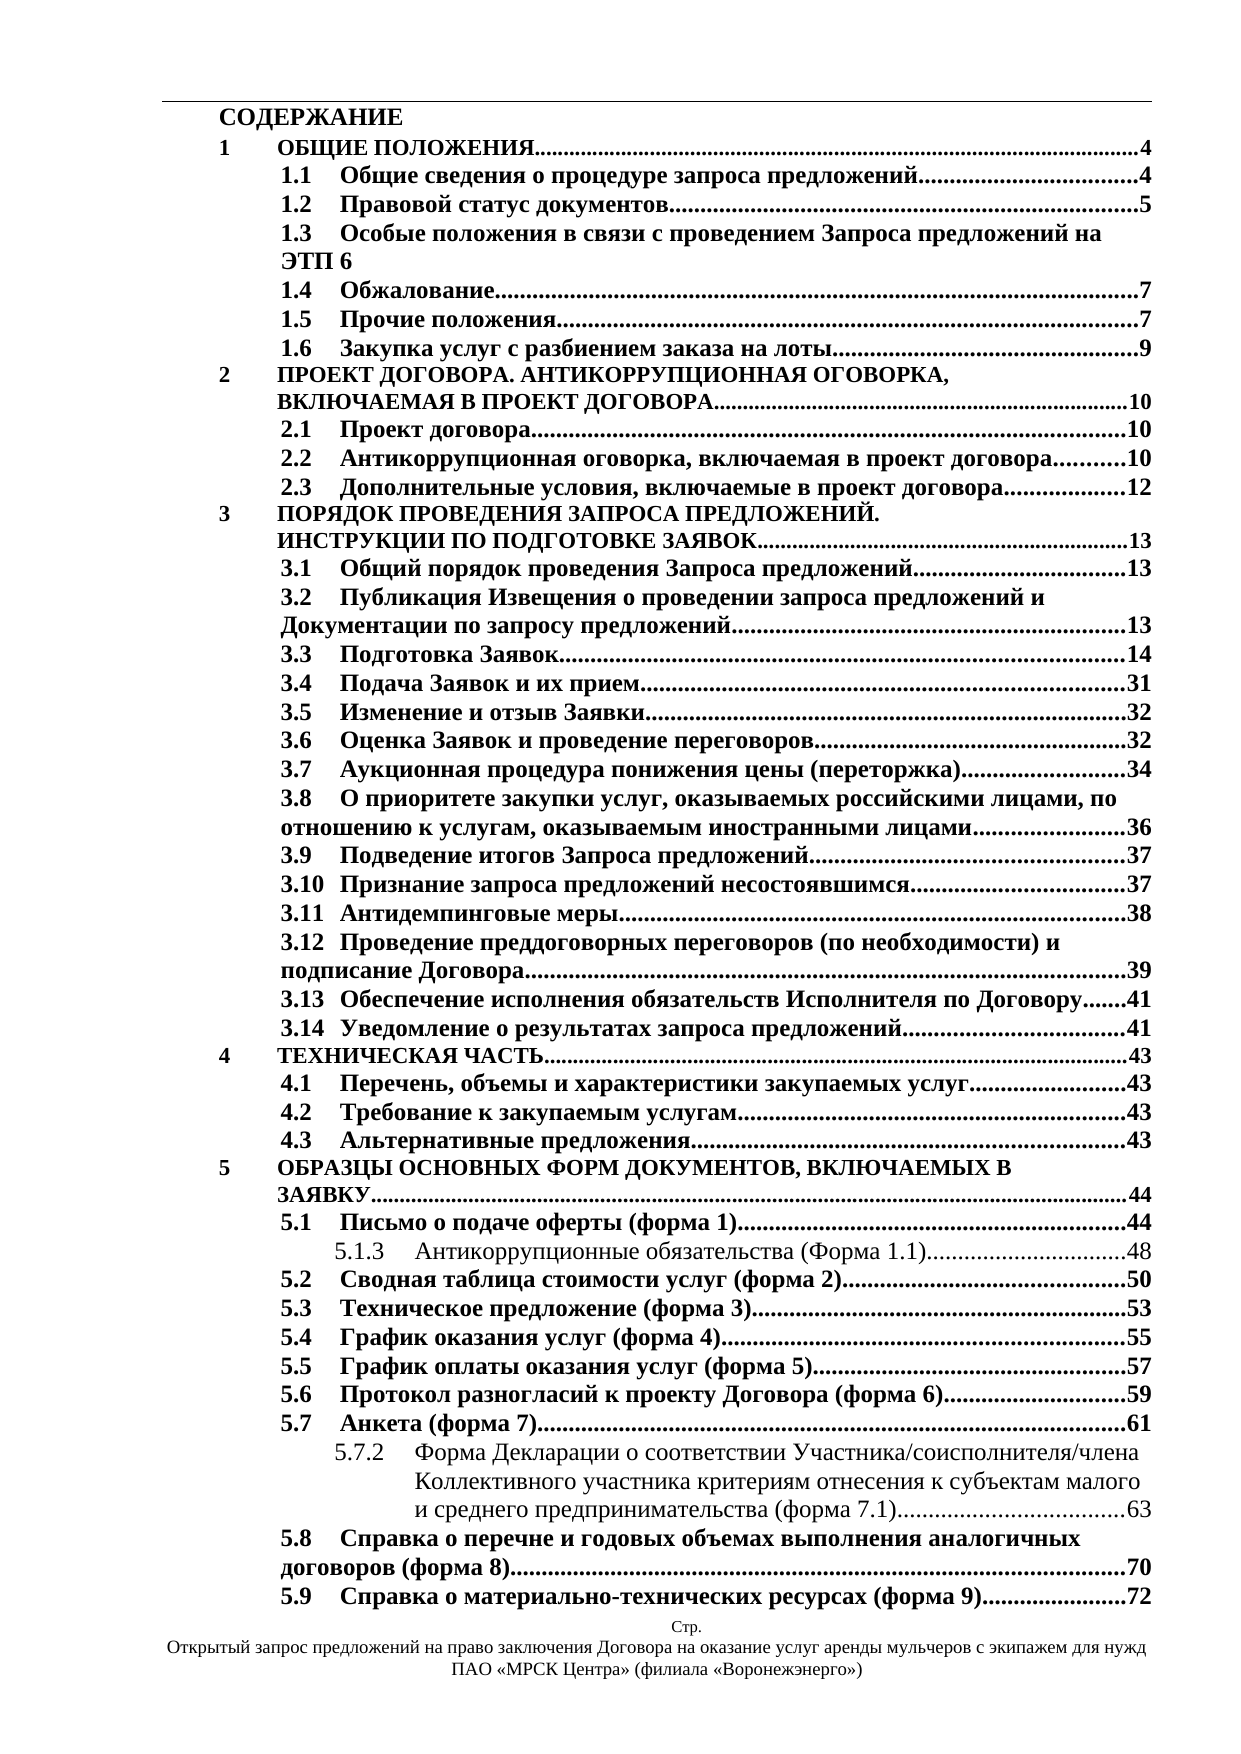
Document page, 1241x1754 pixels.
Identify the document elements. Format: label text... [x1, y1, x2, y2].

text 1.5 Прочие положения 7 [280, 304, 1133, 333]
text 3.6 Оценка Заявок и проведение переговоров 32 [280, 726, 1133, 754]
text 3.10 Признание запроса предложений несостоявшимся 37 [280, 869, 1133, 898]
text 4.3 Альтернативные предложения 43 [280, 1126, 1133, 1154]
text 2 Проект Договора. Антикоррупционная оговорка, включаемая в проект договора 10 [218, 361, 1033, 414]
text 5.5 График оплаты оказания услуг (форма 5) 57 [280, 1351, 1133, 1379]
text 1.4 Обжалование 7 [280, 275, 1133, 304]
text 5.7.2 Форма Декларации о соответствии Участника/соисполнителя/члена Коллективного участника критериям отнесения к субъектам малого и среднего предпринимательства (форма 7.1) 63 [334, 1437, 1144, 1523]
text 5.3 Техническое предложение (форма 3) 53 [280, 1293, 1133, 1322]
text 3.11 Антидемпинговые меры 38 [280, 898, 1133, 927]
text 3.7 Аукционная процедура понижения цены (переторжка) 34 [280, 754, 1133, 783]
text 1.3 Особые положения в связи с проведением Запроса предложений на ЭТП 6 [280, 218, 1133, 275]
text СОДЕРЖАНИЕ [218, 102, 938, 131]
text 2.1 Проект договора 10 [280, 414, 1133, 443]
text 5.7 Анкета (форма 7) 61 [280, 1408, 1133, 1437]
text 1 Общие положения 4 [218, 134, 1033, 160]
text 4 Техническая часть 43 [218, 1042, 1033, 1068]
text 1.2 Правовой статус документов 5 [280, 189, 1133, 218]
text 5.4 График оказания услуг (форма 4) 55 [280, 1322, 1133, 1351]
text 5.1.3 Антикоррупционные обязательства (Форма 1.1). 48 [334, 1236, 1144, 1264]
text 1.6 Закупка услуг с разбиением заказа на лоты 9 [280, 333, 1133, 361]
text 2.2 Антикоррупционная оговорка, включаемая в проект договора 10 [280, 443, 1133, 472]
text 5 Образцы основных форм документов, включаемых в Заявку 44 [218, 1154, 1033, 1207]
text 3 Порядок проведения Запроса предложений. Инструкции по подготовке Заявок 13 [218, 500, 1033, 553]
text 5.8 Справка о перечне и годовых объемах выполнения аналогичных договоров (форма 8) 70 [280, 1523, 1133, 1581]
text 3.5 Изменение и отзыв Заявки 32 [280, 697, 1133, 726]
text 1.1 Общие сведения о процедуре запроса предложений 4 [280, 160, 1133, 189]
text 3.3 Подготовка Заявок 14 [280, 639, 1133, 668]
text 3.14 Уведомление о результатах запроса предложений 41 [280, 1013, 1133, 1042]
text 3.12 Проведение преддоговорных переговоров (по необходимости) и подписание Договора 39 [280, 927, 1133, 984]
text 4.2 Требование к закупаемым услугам 43 [280, 1097, 1133, 1126]
text 5.9 Справка о материально-технических ресурсах (форма 9) 72 [280, 1581, 1133, 1609]
text 5.2 Сводная таблица стоимости услуг (форма 2) 50 [280, 1264, 1133, 1293]
text 3.13 Обеспечение исполнения обязательств Исполнителя по Договору 41 [280, 984, 1133, 1013]
text 5.1 Письмо о подаче оферты (форма 1) 44 [280, 1207, 1133, 1236]
text 5.6 Протокол разногласий к проекту Договора (форма 6) 59 [280, 1379, 1133, 1408]
text 3.9 Подведение итогов Запроса предложений 37 [280, 841, 1133, 869]
text 3.8 О приоритете закупки услуг, оказываемых российскими лицами, по отношению к услугам, оказываемым иностранными лицами 36 [280, 783, 1133, 841]
text 4.1 Перечень, объемы и характеристики закупаемых услуг 43 [280, 1068, 1133, 1097]
text 3.4 Подача Заявок и их прием 31 [280, 668, 1133, 697]
text 3.2 Публикация Извещения о проведении запроса предложений и Документации по запросу предложений 13 [280, 582, 1133, 639]
text 3.1 Общий порядок проведения Запроса предложений 13 [280, 553, 1133, 582]
text 2.3 Дополнительные условия, включаемые в проект договора 12 [280, 472, 1133, 500]
